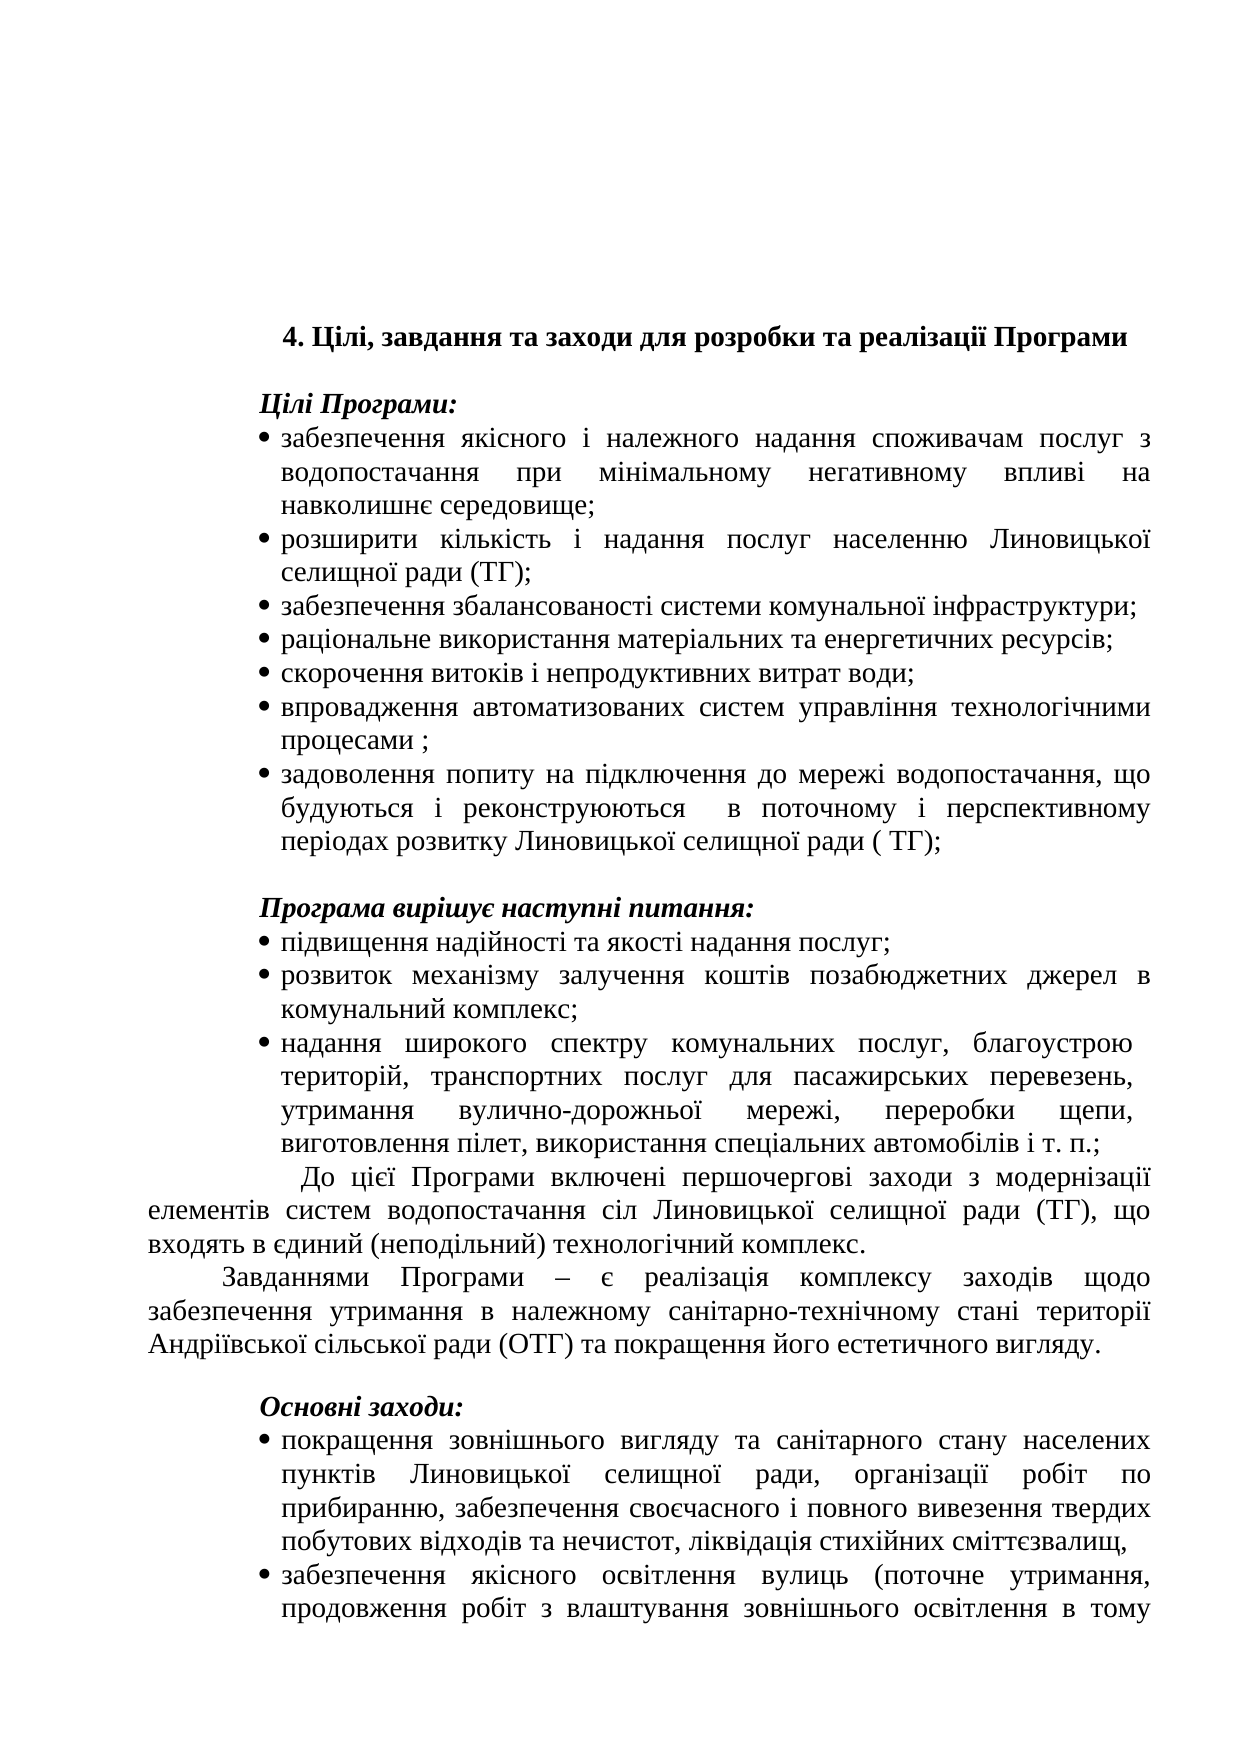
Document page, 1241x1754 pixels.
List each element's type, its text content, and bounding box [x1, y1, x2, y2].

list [259, 1557, 1152, 1624]
list надання широкого спектру комунальних послуг, благоустрою територій, транспортних послуг для пасажирських перевезень, утримання вулично-дорожньої мережі, переробки щепи, виготовлення пілет, використання спеціальних автомобілів і т. п.; [259, 1025, 1134, 1159]
list впровадження автоматизованих систем управління технологічними процесами ; [259, 689, 1152, 756]
text Програма вирішує наступні питання: [259, 890, 1152, 924]
text До цієї Програми включені першочергові заходи з модернізації елементів систем водопостачання сіл Линовицької селищної ради (ТГ), що входять в єдиний (неподільний) технологічний комплекс. [148, 1159, 1152, 1259]
list скорочення витоків і непродуктивних витрат води; [259, 655, 1152, 689]
list 4. Цілі, завдання та заходи для розробки та реалізації Програми [259, 319, 1152, 353]
list покращення зовнішнього вигляду та санітарного стану населених пунктів Линовицької селищної ради, організації робіт по прибиранню, забезпечення своєчасного і повного вивезення твердих побутових відходів та нечистот, ліквідація стихійних сміттєзвалищ, [259, 1422, 1152, 1557]
text Завданнями Програми – є реалізація комплексу заходів щодо забезпечення утримання в належному санітарно-технічному стані території Андріївської сільської ради (ОТГ) та покращення його естетичного вигляду. [148, 1259, 1152, 1360]
list розширити кількість і надання послуг населенню Линовицької селищної ради (ТГ); [259, 521, 1152, 588]
list розвиток механізму залучення коштів позабюджетних джерел в комунальний комплекс; [259, 957, 1152, 1025]
list задоволення попиту на підключення до мережі водопостачання, що будуються і реконструюються в поточному і перспективному періодах розвитку Линовицької селищної ради ( ТГ); [259, 756, 1152, 857]
list забезпечення збалансованості системи комунальної інфраструктури; [259, 588, 1152, 622]
list забезпечення якісного і належного надання споживачам послуг з водопостачання при мінімальному негативному впливі на навколишнє середовище; [259, 420, 1152, 521]
list раціональне використання матеріальних та енергетичних ресурсів; [259, 622, 1152, 655]
text Основні заходи: [259, 1389, 1152, 1422]
list Цілі Програми: [259, 386, 1152, 420]
list підвищення надійності та якості надання послуг; [259, 924, 1152, 957]
